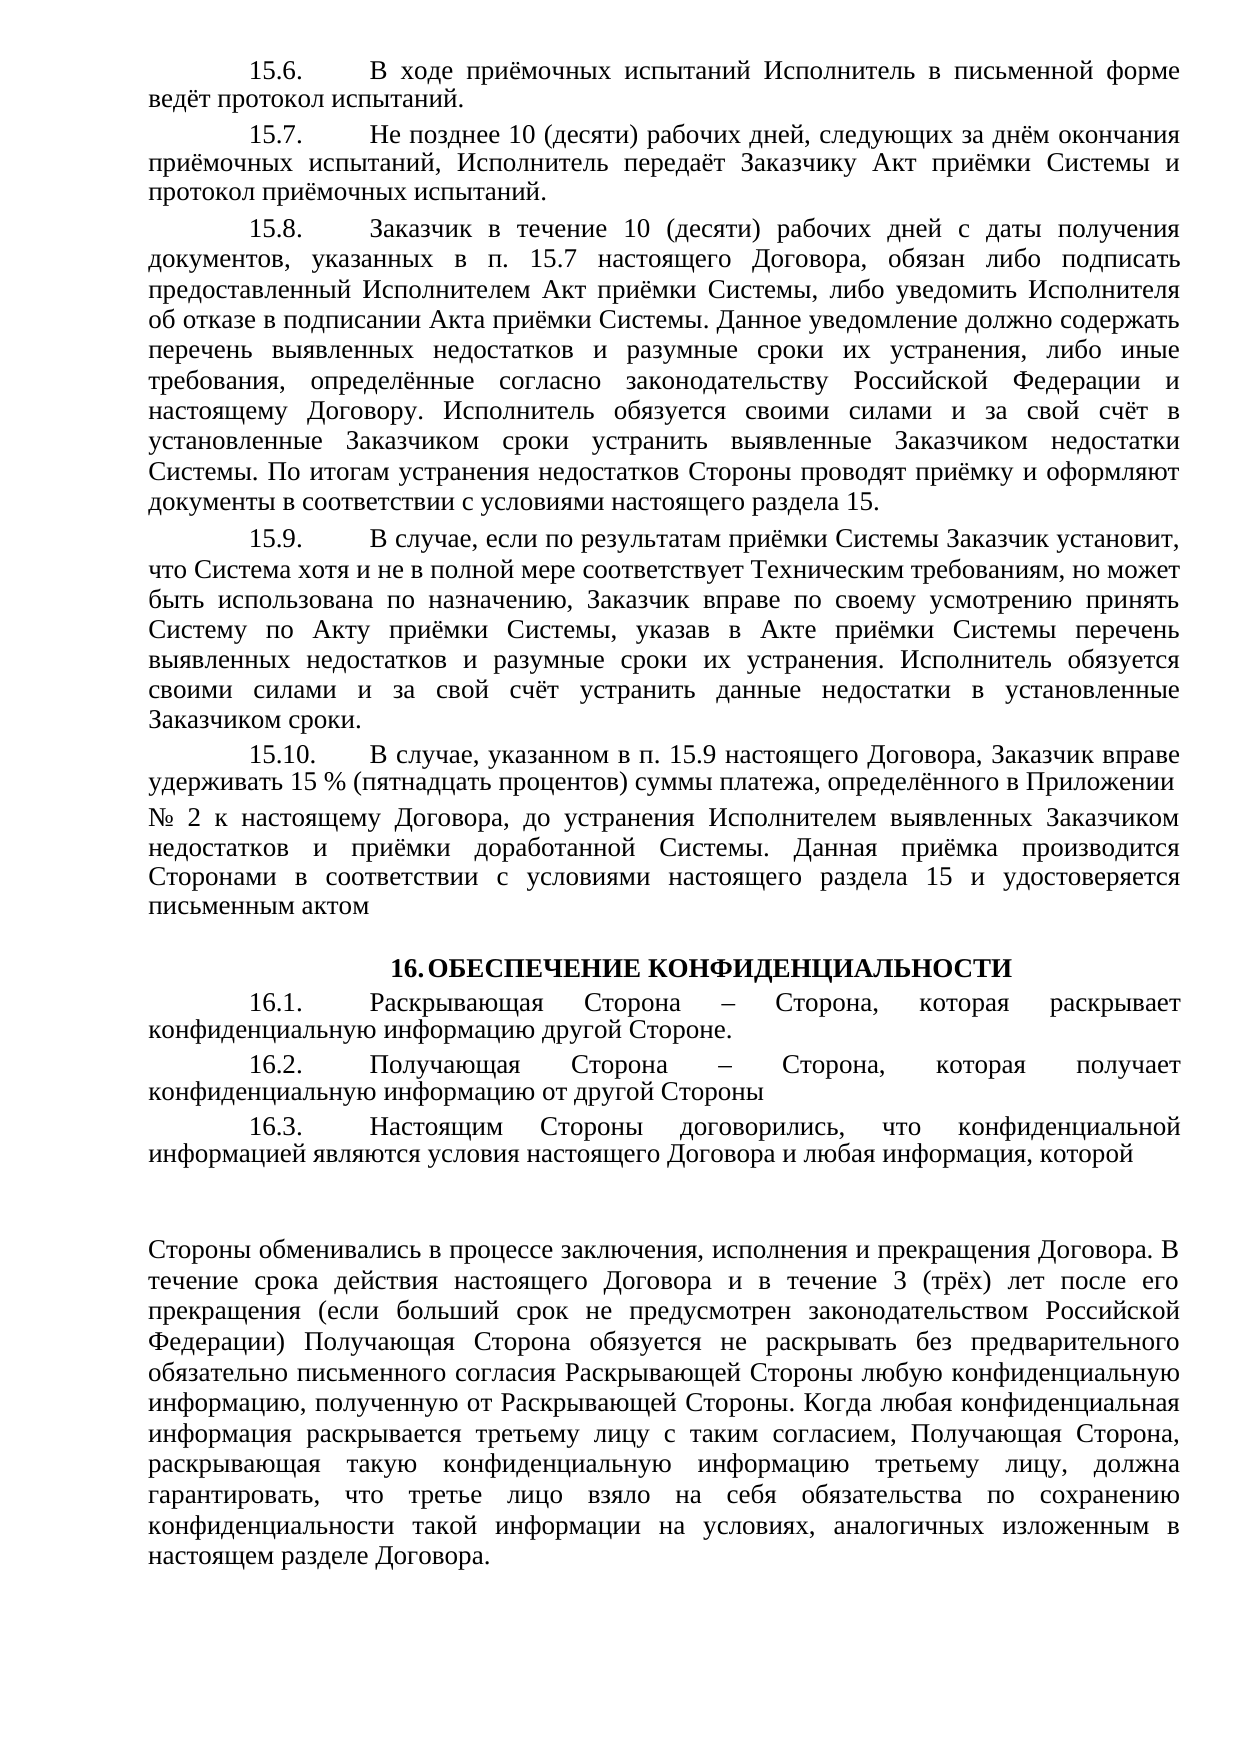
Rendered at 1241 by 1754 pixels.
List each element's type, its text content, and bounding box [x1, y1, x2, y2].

list Получающая Сторона – Сторона, которая получает конфиденциальную информацию от другой Стороны [148, 1051, 1181, 1106]
list Настоящим Стороны договорились, что конфиденциальной информацией являются условия настоящего Договора и любая информация, которой [148, 1113, 1181, 1168]
list В ходе приёмочных испытаний Исполнитель в письменной форме ведёт протокол испытаний. [148, 58, 1181, 113]
list Заказчик в течение 10 (десяти) рабочих дней с даты получения документов, указанных в п. 15.7 настоящего Договора, обязан либо подписать предоставленный Исполнителем Акт приёмки Системы, либо уведомить Исполнителя об отказе в подписании Акта приёмки Системы. Данное уведомление должно содержать перечень выявленных недостатков и разумные сроки их устранения, либо иные требования, определённые согласно законодательству Российской Федерации и настоящему Договору. Исполнитель обязуется своими силами и за свой счёт в установленные Заказчиком сроки устранить выявленные Заказчиком недостатки Системы. По итогам устранения недостатков Стороны проводят приёмку и оформляют документы в соответствии с условиями настоящего раздела 15. [148, 213, 1181, 516]
list В случае, указанном в п. 15.9 настоящего Договора, Заказчик вправе удерживать 15 % (пятнадцать процентов) суммы платежа, определённого в Приложении [148, 741, 1181, 797]
list ОБЕСПЕЧЕНИЕ КОНФИДЕНЦИАЛЬНОСТИ [390, 952, 1181, 983]
list Раскрывающая Сторона – Сторона, которая раскрывает конфиденциальную информацию другой Стороне. [148, 989, 1181, 1044]
list В случае, если по результатам приёмки Системы Заказчик установит, что Система хотя и не в полной мере соответствует Техническим требованиям, но может быть использована по назначению, Заказчик вправе по своему усмотрению принять Систему по Акту приёмки Системы, указав в Акте приёмки Системы перечень выявленных недостатков и разумные сроки их устранения. Исполнитель обязуется своими силами и за свой счёт устранить данные недостатки в установленные Заказчиком сроки. [148, 524, 1181, 734]
list Не позднее 10 (десяти) рабочих дней, следующих за днём окончания приёмочных испытаний, Исполнитель передаёт Заказчику Акт приёмки Системы и протокол приёмочных испытаний. [148, 120, 1181, 206]
text Стороны обменивались в процессе заключения, исполнения и прекращения Договора. В течение срока действия настоящего Договора и в течение 3 (трёх) лет после его прекращения (если больший срок не предусмотрен законодательством Российской Федерации) Получающая Сторона обязуется не раскрывать без предварительного обязательно письменного согласия Раскрывающей Стороны любую конфиденциальную информацию, полученную от Раскрывающей Стороны. Когда любая конфиденциальная информация раскрывается третьему лицу с таким согласием, Получающая Сторона, раскрывающая такую конфиденциальную информацию третьему лицу, должна гарантировать, что третье лицо взяло на себя обязательства по сохранению конфиденциальности такой информации на условиях, аналогичных изложенным в настоящем разделе Договора. [148, 1234, 1181, 1571]
list 2 к настоящему Договора, до устранения Исполнителем выявленных Заказчиком недостатков и приёмки доработанной Системы. Данная приёмка производится Сторонами в соответствии с условиями настоящего раздела 15 и удостоверяется письменным актом [148, 803, 1181, 921]
